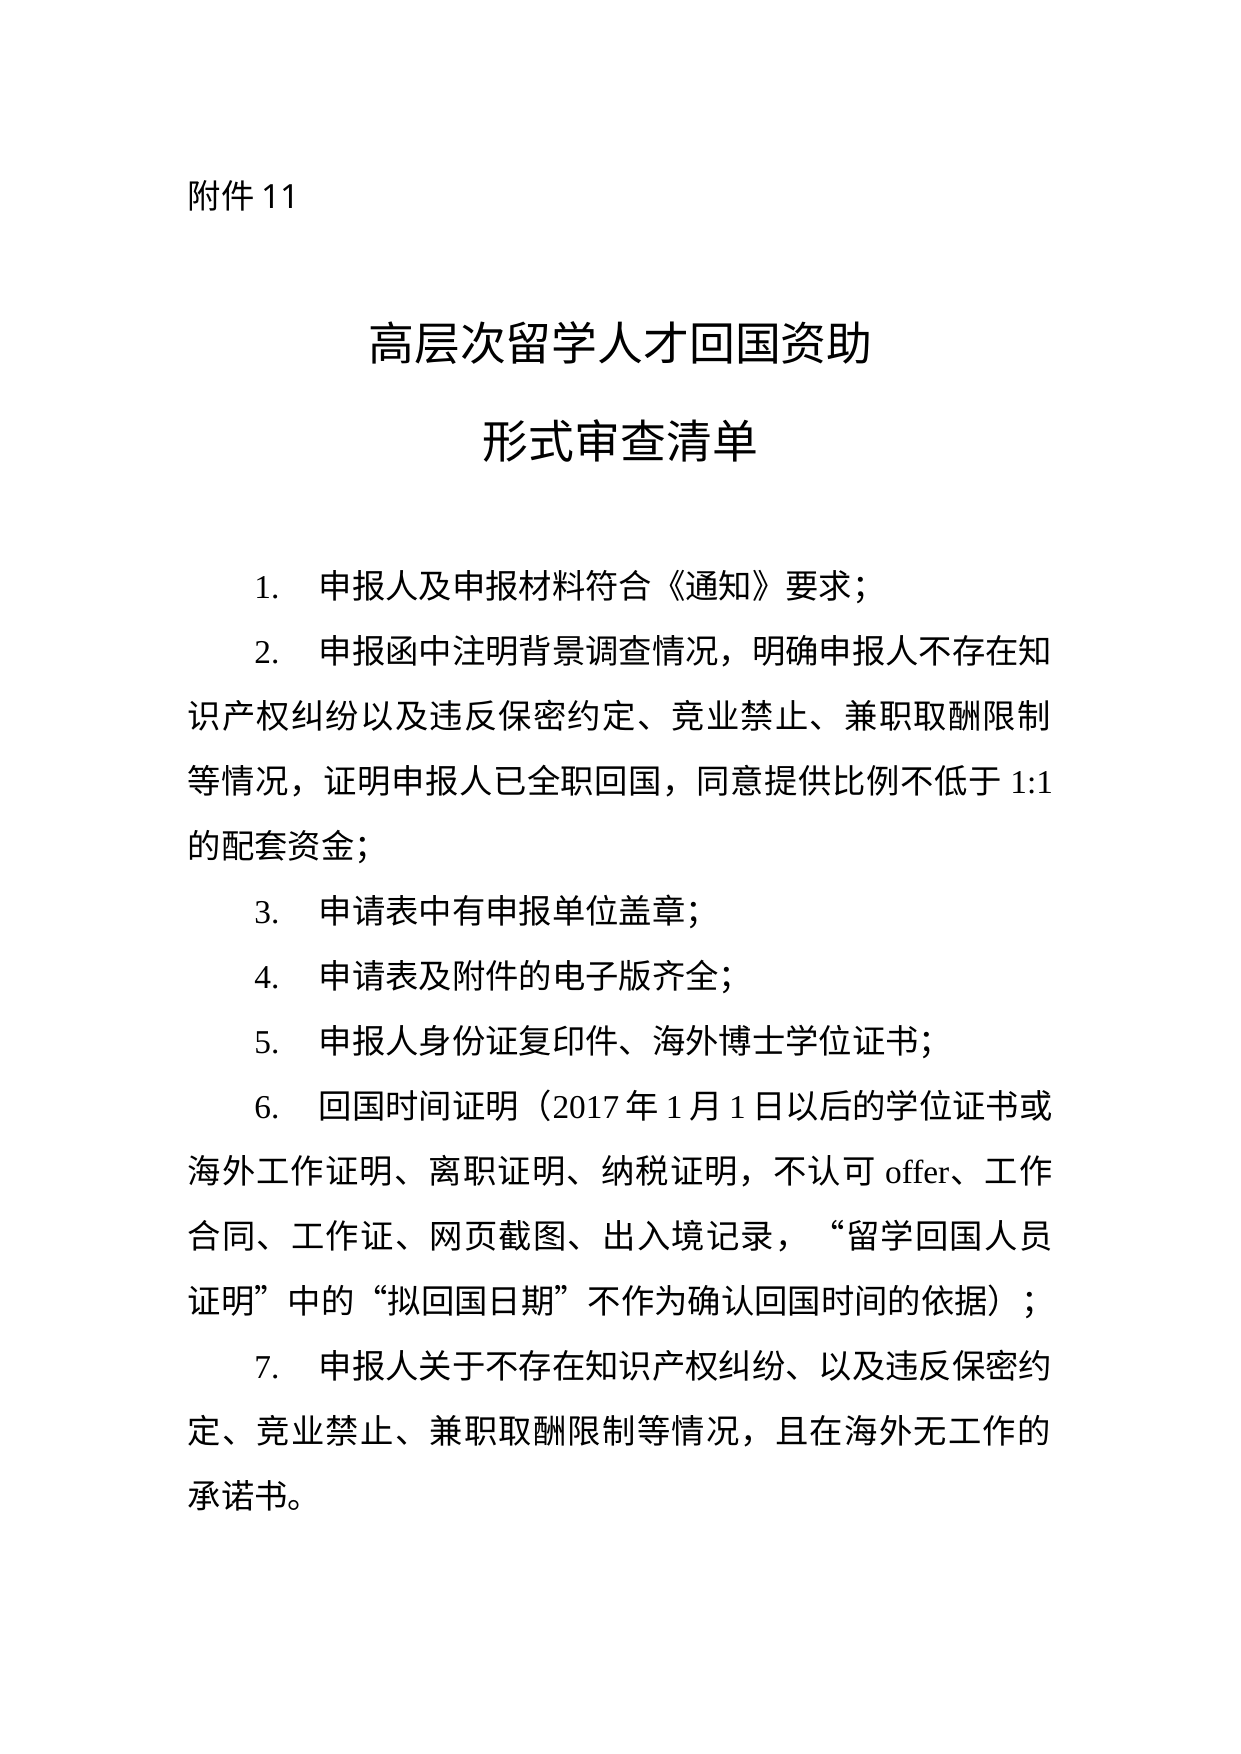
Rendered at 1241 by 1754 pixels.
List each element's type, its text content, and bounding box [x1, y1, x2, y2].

text 附件11 [187, 162, 1053, 227]
text 高层次留学人才回国资助 形式审查清单 [187, 292, 1053, 487]
list 申报人关于不存在知识产权纠纷、以及违反保密约定、竞业禁止、兼职取酬限制等情况，且在海外无工作的承诺书。 [187, 1332, 1053, 1527]
list 申报人身份证复印件、海外博士学位证书； [187, 1007, 1053, 1072]
list 申请表及附件的电子版齐全； [187, 942, 1053, 1007]
list 申请表中有申报单位盖章； [187, 877, 1053, 942]
list 申报人及申报材料符合《通知》要求； [187, 552, 1053, 617]
list 申报函中注明背景调查情况，明确申报人不存在知识产权纠纷以及违反保密约定、竞业禁止、兼职取酬限制等情况，证明申报人已全职回国，同意提供比例不低于1:1的配套资金； [187, 617, 1053, 877]
list 回国时间证明（2017年1月1日以后的学位证书或海外工作证明、离职证明、纳税证明，不认可offer、工作合同、工作证、网页截图、出入境记录，“留学回国人员证明”中的“拟回国日期”不作为确认回国时间的依据）； [187, 1072, 1053, 1332]
